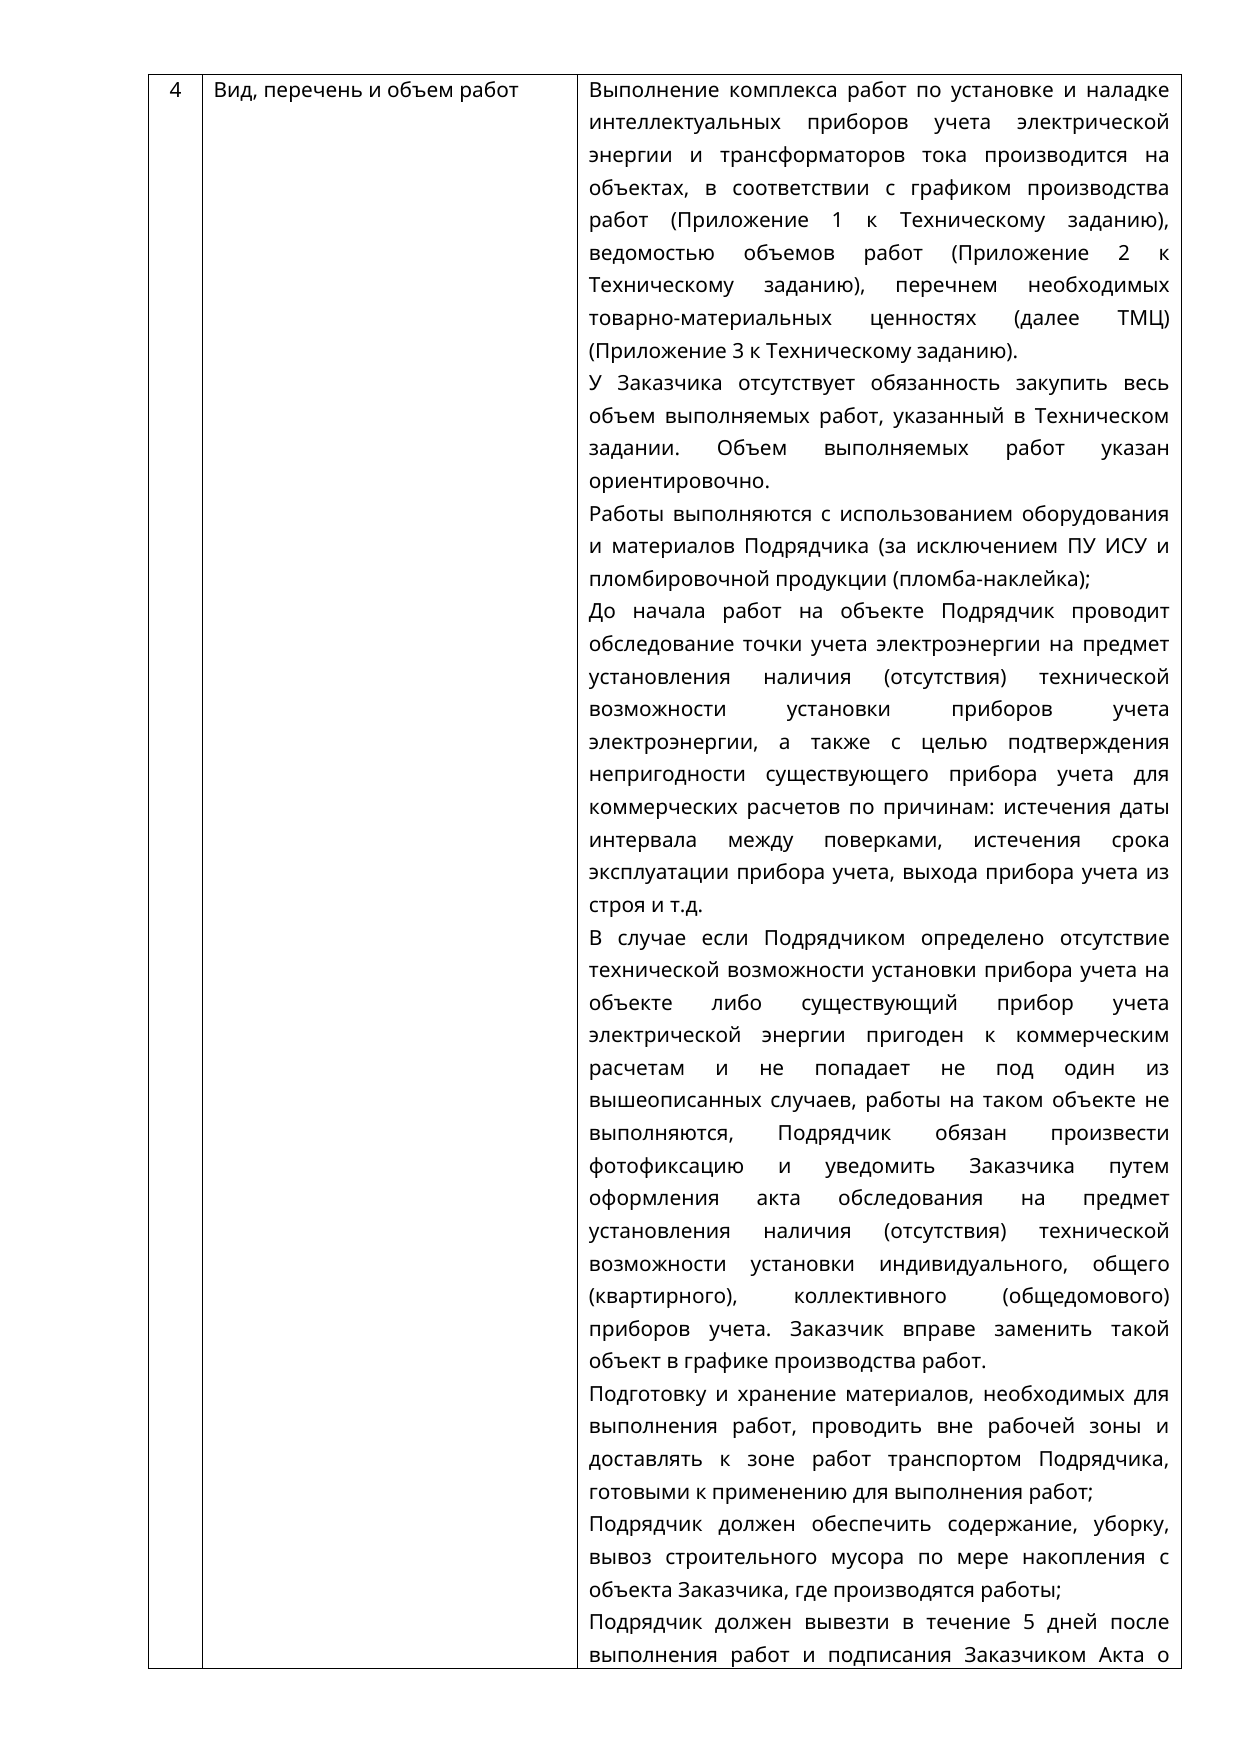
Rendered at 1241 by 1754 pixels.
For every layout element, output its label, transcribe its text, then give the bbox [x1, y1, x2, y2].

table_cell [578, 75, 1181, 1668]
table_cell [203, 75, 577, 1668]
table_cell 4 [149, 75, 202, 1668]
